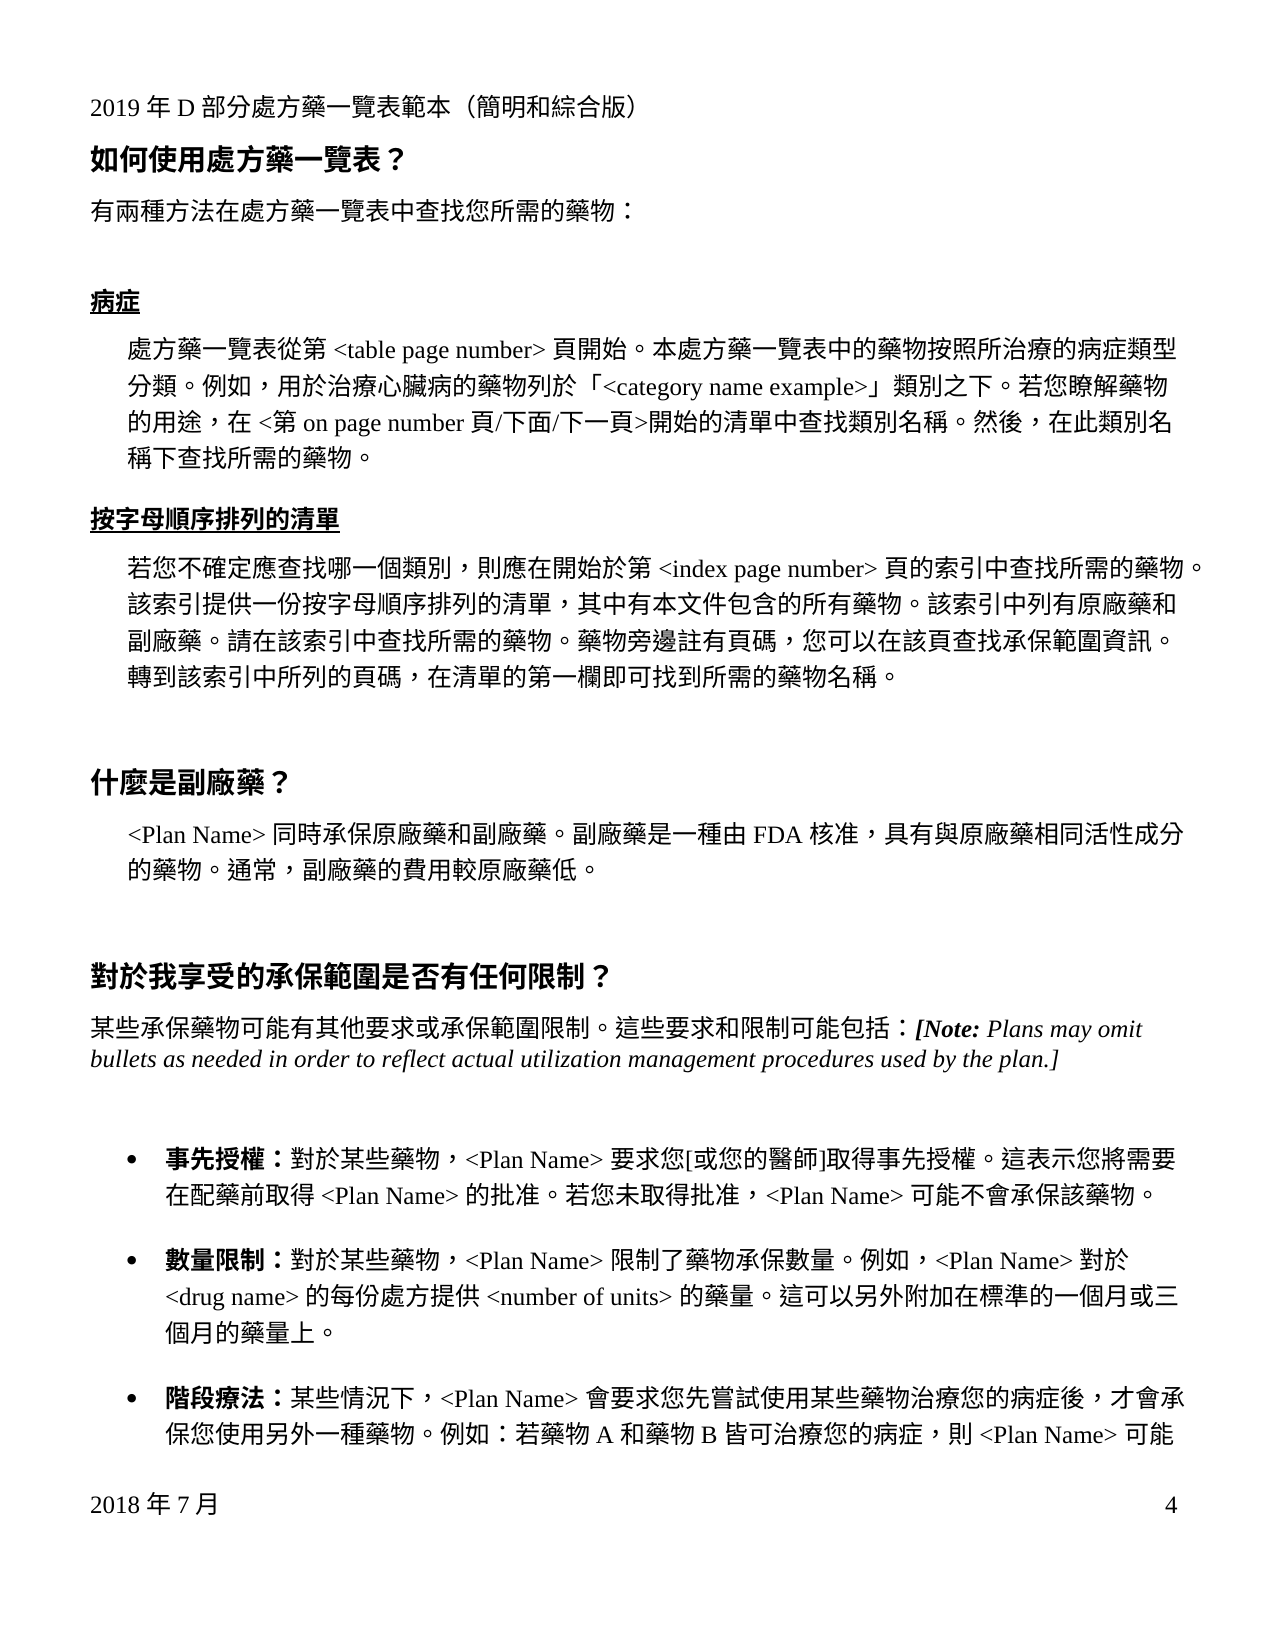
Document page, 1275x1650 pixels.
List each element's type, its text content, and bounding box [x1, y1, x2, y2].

text 若您不確定應查找哪一個類別，則應在開始於第 <index page number> 頁的索引中查找所需的藥物。該索引提供一份按字母順序排列的清單，其中有本文件包含的所有藥物。該索引中列有原廠藥和副廠藥。請在該索引中查找所需的藥物。藥物旁邊註有頁碼，您可以在該頁查找承保範圍資訊。轉到該索引中所列的頁碼，在清單的第一欄即可找到所需的藥物名稱。 [127, 548, 1185, 693]
subtitle 如何使用處方藥一覽表？ [90, 136, 1185, 178]
text 處方藥一覽表從第 <table page number> 頁開始。本處方藥一覽表中的藥物按照所治療的病症類型分類。例如，用於治療心臟病的藥物列於「<category name example>」類別之下。若您瞭解藥物的用途，在 <第 on page number 頁/下面/下一頁>開始的清單中查找類別名稱。然後，在此類別名稱下查找所需的藥物。 [127, 330, 1185, 475]
subtitle 對於我享受的承保範圍是否有任何限制？ [90, 953, 1185, 996]
text 某些承保藥物可能有其他要求或承保範圍限制。這些要求和限制可能包括：[Note: Plans may omit bullets as needed in order to reflect actual utilization management procedures used by the plan.] [90, 1008, 1185, 1073]
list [127, 1378, 1185, 1451]
list 事先授權：對於某些藥物，<Plan Name> 要求您[或您的醫師]取得事先授權。這表示您將需要在配藥前取得 <Plan Name> 的批准。若您未取得批准，<Plan Name> 可能不會承保該藥物。 [127, 1139, 1185, 1212]
text 有兩種方法在處方藥一覽表中查找您所需的藥物： [90, 191, 1185, 227]
text <Plan Name> 同時承保原廠藥和副廠藥。副廠藥是一種由 FDA 核准，具有與原廠藥相同活性成分的藥物。通常，副廠藥的費用較原廠藥低。 [127, 814, 1185, 887]
subtitle 按字母順序排列的清單 [90, 500, 1185, 536]
subtitle 病症 [90, 281, 1185, 317]
subtitle 什麼是副廠藥？ [90, 760, 1185, 802]
list 數量限制：對於某些藥物，<Plan Name> 限制了藥物承保數量。例如，<Plan Name> 對於 <drug name> 的每份處方提供 <number of units> 的藥量。這可以另外附加在標準的一個月或三個月的藥量上。 [127, 1241, 1185, 1349]
